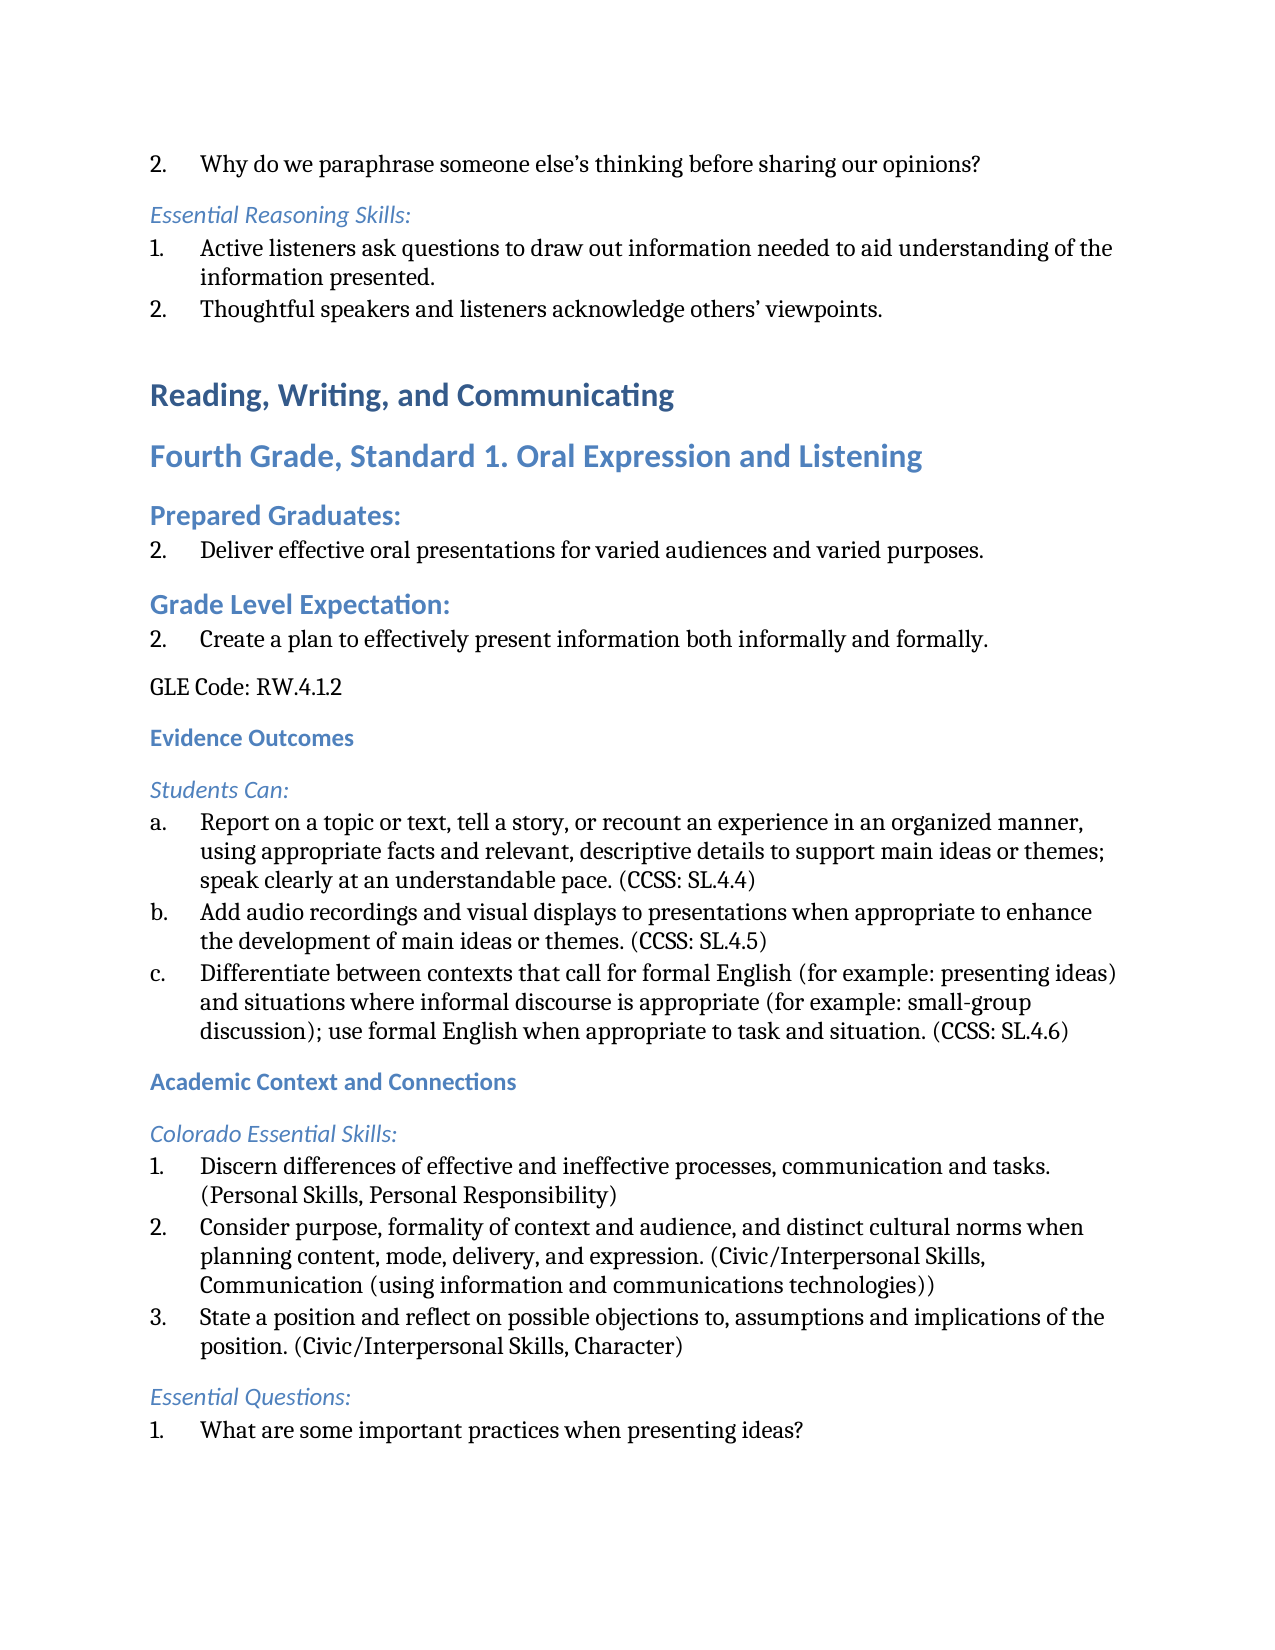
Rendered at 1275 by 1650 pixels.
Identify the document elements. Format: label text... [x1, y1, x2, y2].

subtitle Reading, Writing, and Communicating [150, 374, 1125, 414]
list What are some important practices when presenting ideas? [150, 1416, 1125, 1444]
list Deliver effective oral presentations for varied audiences and varied purposes. [150, 536, 1125, 565]
subtitle Evidence Outcomes [150, 722, 1125, 753]
subtitle Essential Reasoning Skills: [150, 199, 1125, 230]
subtitle Colorado Essential Skills: [150, 1118, 1125, 1148]
subtitle Essential Questions: [150, 1382, 1125, 1412]
list Why do we paraphrase someone else’s thinking before sharing our opinions? [150, 150, 1125, 179]
list Active listeners ask questions to draw out information needed to aid understanding of the information presented. [150, 234, 1125, 291]
list Discern differences of effective and ineffective processes, communication and tasks. (Personal Skills, Personal Responsibility) [150, 1152, 1125, 1209]
text GLE Code: RW.4.1.2 [150, 673, 1125, 702]
subtitle Fourth Grade, Standard 1. Oral Expression and Listening [150, 435, 1125, 476]
subtitle Prepared Graduates: [150, 497, 1125, 533]
subtitle Students Can: [150, 774, 1125, 804]
list Differentiate between contexts that call for formal English (for example: presenting ideas) and situations where informal discourse is appropriate (for example: small-group discussion); use formal English when appropriate to task and situation. (CCSS: SL.4.6) [150, 959, 1125, 1046]
list Thoughtful speakers and listeners acknowledge others’ viewpoints. [150, 295, 1125, 324]
list Add audio recordings and visual displays to presentations when appropriate to enhance the development of main ideas or themes. (CCSS: SL.4.5) [150, 898, 1125, 956]
list Report on a topic or text, tell a story, or recount an experience in an organized manner, using appropriate facts and relevant, descriptive details to support main ideas or themes; speak clearly at an understandable pace. (CCSS: SL.4.4) [150, 808, 1125, 894]
subtitle Grade Level Expectation: [150, 586, 1125, 622]
subtitle Academic Context and Connections [150, 1066, 1125, 1097]
list State a position and reflect on possible objections to, assumptions and implications of the position. (Civic/Interpersonal Skills, Character) [150, 1303, 1125, 1361]
list Create a plan to effectively present information both informally and formally. [150, 625, 1125, 654]
list Consider purpose, formality of context and audience, and distinct cultural norms when planning content, mode, delivery, and expression. (Civic/Interpersonal Skills, Communication (using information and communications technologies)) [150, 1213, 1125, 1299]
